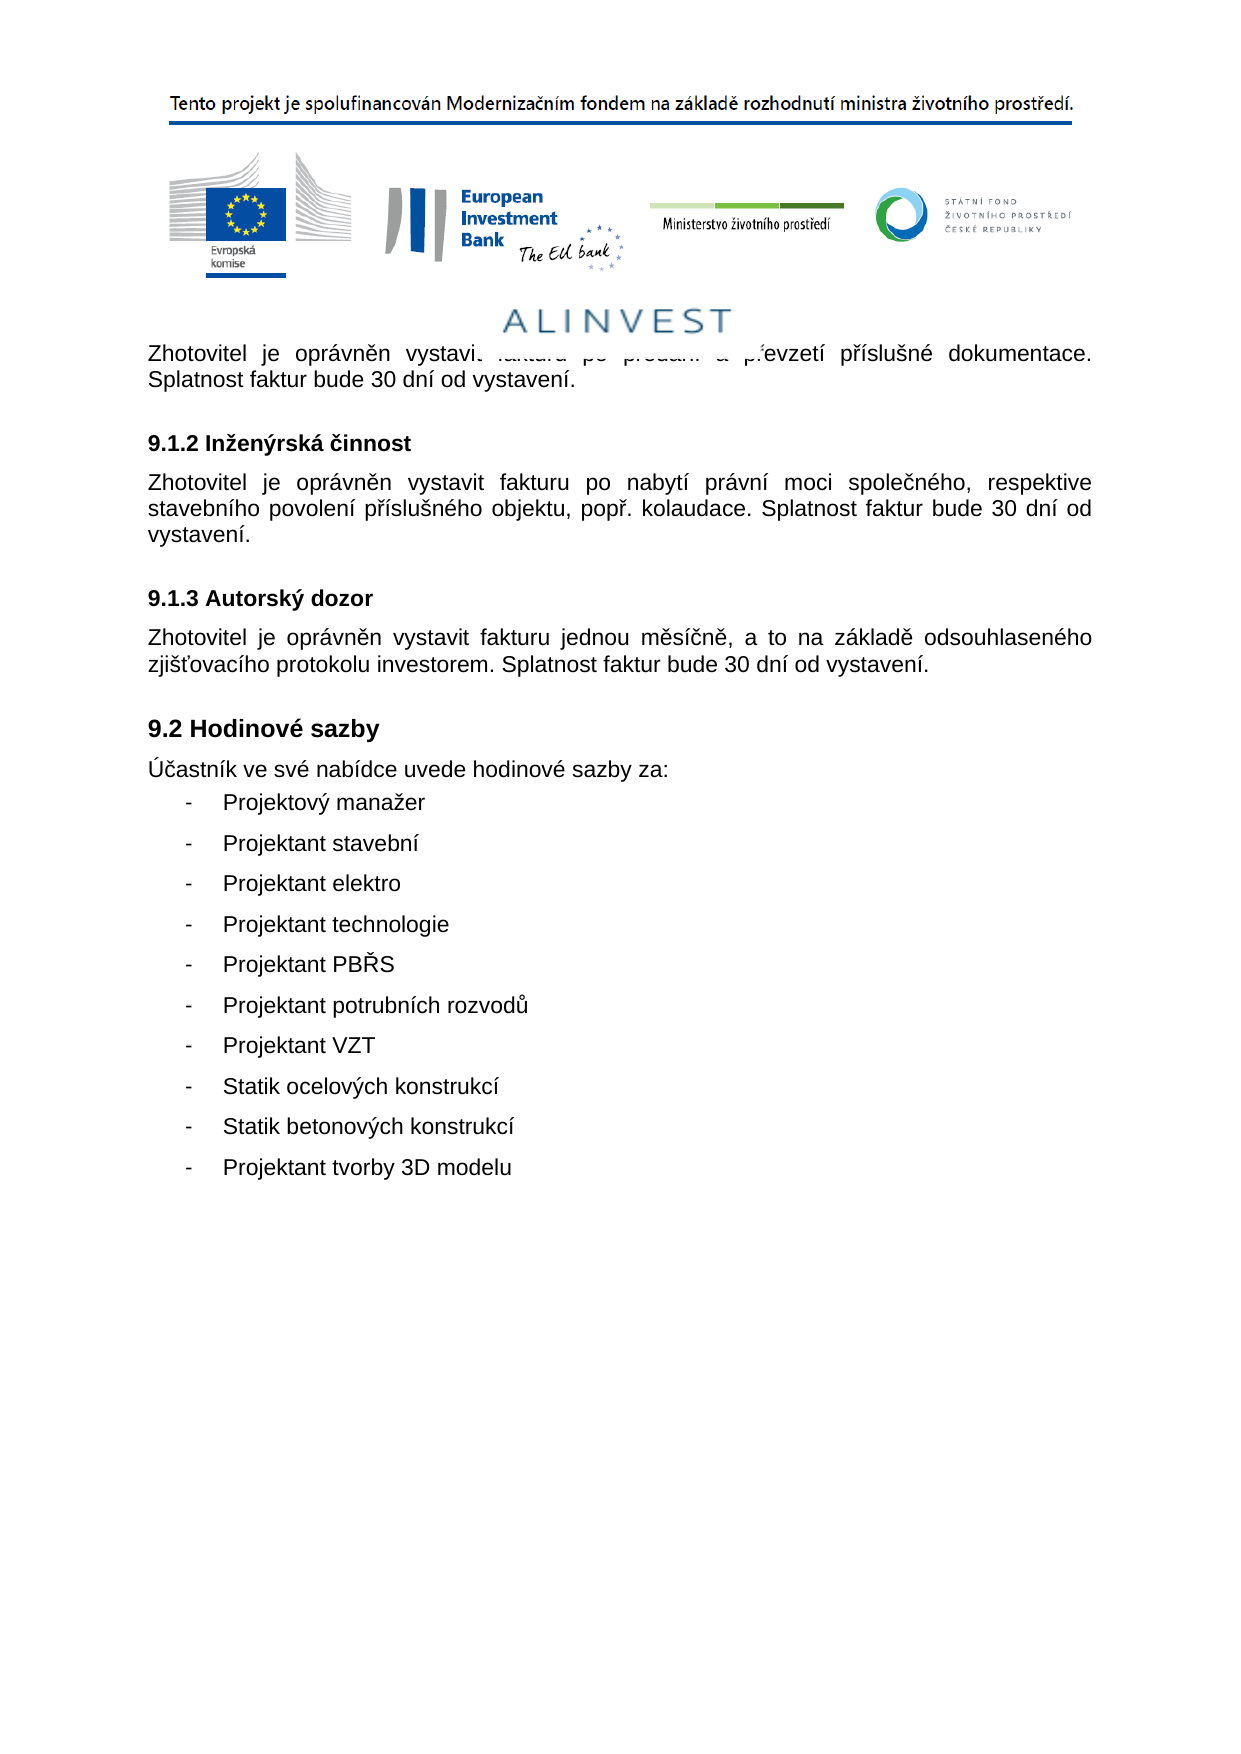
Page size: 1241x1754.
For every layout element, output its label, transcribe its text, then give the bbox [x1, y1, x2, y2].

list Projektant elektro [185, 869, 1093, 897]
list Projektant PBŘS [185, 950, 1093, 978]
list Projektant tvorby 3D modelu [185, 1153, 1093, 1181]
picture [147, 73, 1092, 292]
list Statik betonových konstrukcí [185, 1112, 1093, 1140]
list Statik ocelových konstrukcí [185, 1072, 1093, 1100]
list Projektový manažer [185, 788, 1093, 816]
subtitle Hodinové sazby [148, 714, 1093, 743]
list Projektant technologie [185, 910, 1093, 938]
subtitle Autorský dozor [148, 585, 1093, 612]
list Projektant VZT [185, 1031, 1093, 1059]
text Zhotovitel je oprávněn vystavit fakturu po předání a převzetí příslušné dokumentace. Splatnost faktur bude 30 dní od vystavení. [148, 340, 1093, 392]
text Zhotovitel je oprávněn vystavit fakturu po nabytí právní moci společného, respektive stavebního povolení příslušného objektu, popř. kolaudace. Splatnost faktur bude 30 dní od vystavení. [148, 469, 1093, 548]
subtitle Inženýrská činnost [148, 430, 1093, 456]
text Zhotovitel je oprávněn vystavit fakturu jednou měsíčně, a to na základě odsouhlaseného zjišťovacího protokolu investorem. Splatnost faktur bude 30 dní od vystavení. [148, 624, 1093, 677]
list Projektant stavební [185, 829, 1093, 857]
text Účastník ve své nabídce uvede hodinové sazby za: [148, 756, 1093, 782]
list Projektant potrubních rozvodů [185, 991, 1093, 1019]
